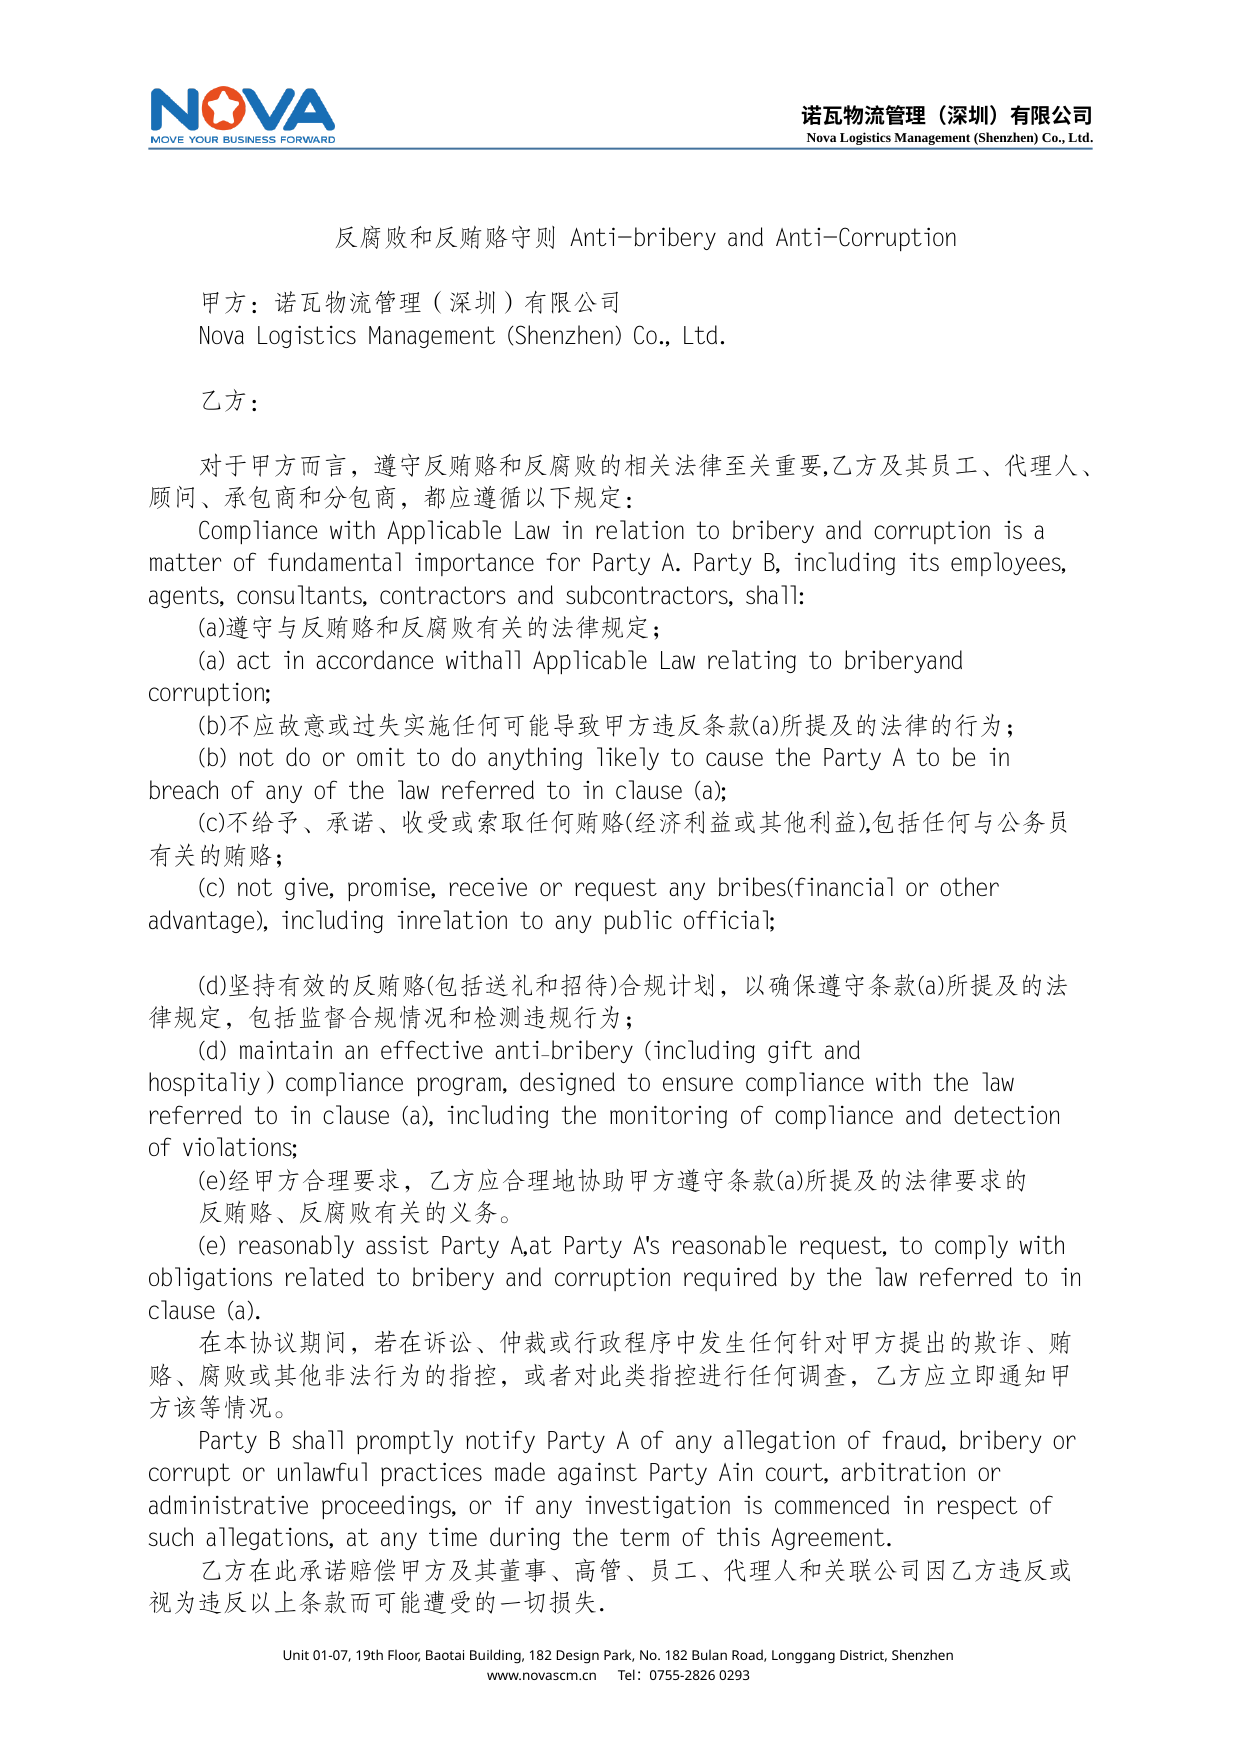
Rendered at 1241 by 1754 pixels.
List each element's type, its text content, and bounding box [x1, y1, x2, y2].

text Compliance with Applicable Law in relation to bribery and corruption is a matter of fundamental importance for Party A. Party B, including its employees, agents, consultants, contractors and subcontractors, shall: [148, 515, 1093, 613]
text (d) maintain an effective anti-bribery (including gift and hospitaliy）compliance program, designed to ensure compliance with the law referred to in clause (a), including the monitoring of compliance and detection of violations; [148, 1035, 1093, 1165]
text (d)坚持有效的反贿赂(包括送礼和招待)合规计划，以确保遵守条款(a)所提及的法律规定，包括监督合规情况和检测违规行为； [148, 970, 1093, 1035]
text (e) reasonably assist Party A,at Party A's reasonable request, to comply with obligations related to bribery and corruption required by the law referred to in clause (a). [148, 1230, 1093, 1328]
text Party B shall promptly notify Party A of any allegation of fraud, bribery or corrupt or unlawful practices made against Party Ain court, arbitration or administrative proceedings, or if any investigation is commenced in respect of such allegations, at any time during the term of this Agreement. [148, 1425, 1093, 1555]
text 反腐败和反贿赂守则 Anti-bribery and Anti-Corruption [148, 223, 1093, 255]
text 乙方在此承诺赔偿甲方及其董事、高管、员工、代理人和关联公司因乙方违反或视为违反以上条款而可能遭受的一切损失. [148, 1555, 1093, 1620]
text 乙方： [148, 385, 1093, 418]
text 甲方：诺瓦物流管理（深圳）有限公司 [148, 288, 1093, 320]
text 对于甲方而言，遵守反贿赂和反腐败的相关法律至关重要,乙方及其员工、代理人、顾问、承包商和分包商，都应遵循以下规定： [148, 450, 1093, 515]
text (b)不应故意或过失实施任何可能导致甲方违反条款(a)所提及的法律的行为； [148, 710, 1093, 743]
text (b) not do or omit to do anything likely to cause the Party A to be in breach of any of the law referred to in clause (a); [148, 743, 1093, 808]
text 在本协议期间，若在诉讼、仲裁或行政程序中发生任何针对甲方提出的欺诈、贿赂、腐败或其他非法行为的指控，或者对此类指控进行任何调查，乙方应立即通知甲方该等情况。 [148, 1328, 1093, 1425]
text 反贿赂、反腐败有关的义务。 [148, 1198, 1093, 1230]
text (c)不给予、承诺、收受或索取任何贿赂(经济利益或其他利益),包括任何与公务员有关的贿赂； [148, 808, 1093, 873]
picture [151, 86, 335, 143]
text (a) act in accordance withall Applicable Law relating to briberyand corruption; [148, 645, 1093, 710]
text Nova Logistics Management (Shenzhen) Co., Ltd. [148, 320, 1093, 353]
text (e)经甲方合理要求，乙方应合理地协助甲方遵守条款(a)所提及的法律要求的 [148, 1165, 1093, 1198]
text (c) not give, promise, receive or request any bribes(financial or other advantage), including inrelation to any public official; [148, 873, 1093, 938]
text (a)遵守与反贿赂和反腐败有关的法律规定； [148, 613, 1093, 645]
